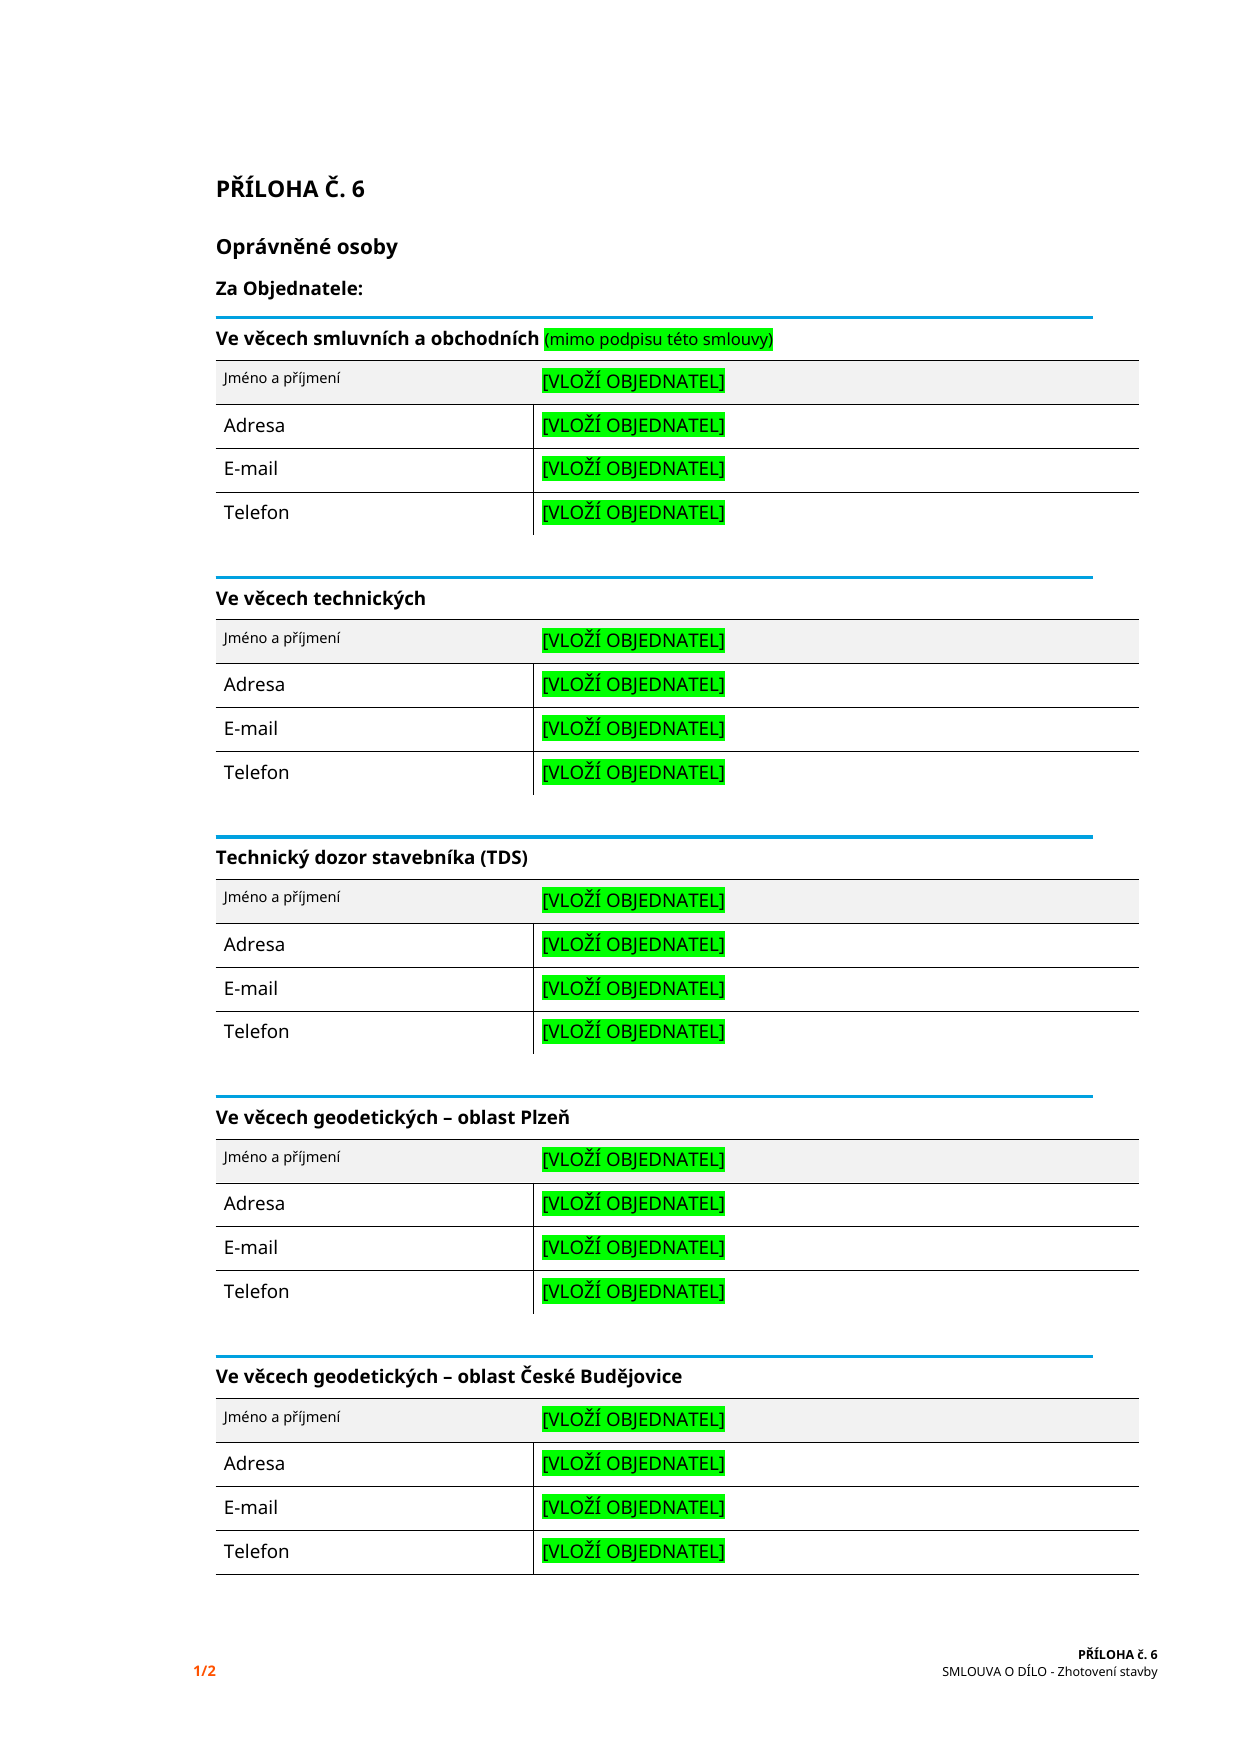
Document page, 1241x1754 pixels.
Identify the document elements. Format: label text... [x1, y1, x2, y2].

table_header Jméno a příjmení [216, 1140, 534, 1182]
table_cell [VLOŽÍ OBJEDNATEL] [534, 968, 1139, 1011]
table_cell Adresa [216, 1443, 533, 1486]
table_header [VLOŽÍ OBJEDNATEL] [534, 1140, 1139, 1182]
table_cell Adresa [216, 924, 533, 967]
table_header [VLOŽÍ OBJEDNATEL] [534, 620, 1139, 663]
table_cell E-mail [216, 968, 533, 1011]
table_header [VLOŽÍ OBJEDNATEL] [534, 1399, 1139, 1442]
table_cell Telefon [216, 752, 533, 795]
table_cell [VLOŽÍ OBJEDNATEL] [534, 1443, 1139, 1486]
table_cell [VLOŽÍ OBJEDNATEL] [534, 752, 1139, 795]
table_cell Adresa [216, 405, 533, 447]
table_cell [VLOŽÍ OBJEDNATEL] [534, 449, 1139, 491]
table_header Jméno a příjmení [216, 620, 534, 663]
table_cell [VLOŽÍ OBJEDNATEL] [534, 1184, 1139, 1226]
table_header Jméno a příjmení [216, 361, 534, 404]
text Technický dozor stavebníka (TDS) [216, 839, 1093, 870]
table_cell E-mail [216, 1487, 533, 1530]
text Ve věcech geodetických – oblast České Budějovice [216, 1358, 1093, 1389]
table_cell [VLOŽÍ OBJEDNATEL] [534, 1227, 1139, 1270]
table_cell Telefon [216, 493, 533, 535]
table_cell Telefon [216, 1012, 533, 1054]
table_header Jméno a příjmení [216, 880, 534, 923]
table_cell E-mail [216, 1227, 533, 1270]
table_cell [VLOŽÍ OBJEDNATEL] [534, 708, 1139, 751]
table_cell [VLOŽÍ OBJEDNATEL] [534, 924, 1139, 967]
text Příloha č. 6 [216, 172, 1093, 204]
table_cell Adresa [216, 1184, 533, 1226]
table_header [VLOŽÍ OBJEDNATEL] [534, 361, 1139, 404]
table_cell [VLOŽÍ OBJEDNATEL] [534, 1487, 1139, 1530]
text Ve věcech geodetických – oblast Plzeň [216, 1098, 1093, 1130]
text Ve věcech smluvních a obchodních (mimo podpisu této smlouvy) [216, 319, 1093, 351]
table_header Jméno a příjmení [216, 1399, 534, 1442]
table_cell [VLOŽÍ OBJEDNATEL] [534, 405, 1139, 447]
text Za Objednatele: [216, 276, 1093, 301]
table_cell [VLOŽÍ OBJEDNATEL] [534, 1012, 1139, 1054]
table_header [VLOŽÍ OBJEDNATEL] [534, 880, 1139, 923]
table_cell E-mail [216, 449, 533, 491]
text Oprávněné osoby [216, 232, 1093, 260]
table_cell [VLOŽÍ OBJEDNATEL] [534, 493, 1139, 535]
table_cell [VLOŽÍ OBJEDNATEL] [534, 664, 1139, 707]
table_cell [VLOŽÍ OBJEDNATEL] [534, 1531, 1139, 1573]
text Ve věcech technických [216, 579, 1093, 611]
table_cell Telefon [216, 1531, 533, 1573]
table_cell Telefon [216, 1271, 533, 1314]
table_cell Adresa [216, 664, 533, 707]
table_cell [VLOŽÍ OBJEDNATEL] [534, 1271, 1139, 1314]
table_cell E-mail [216, 708, 533, 751]
